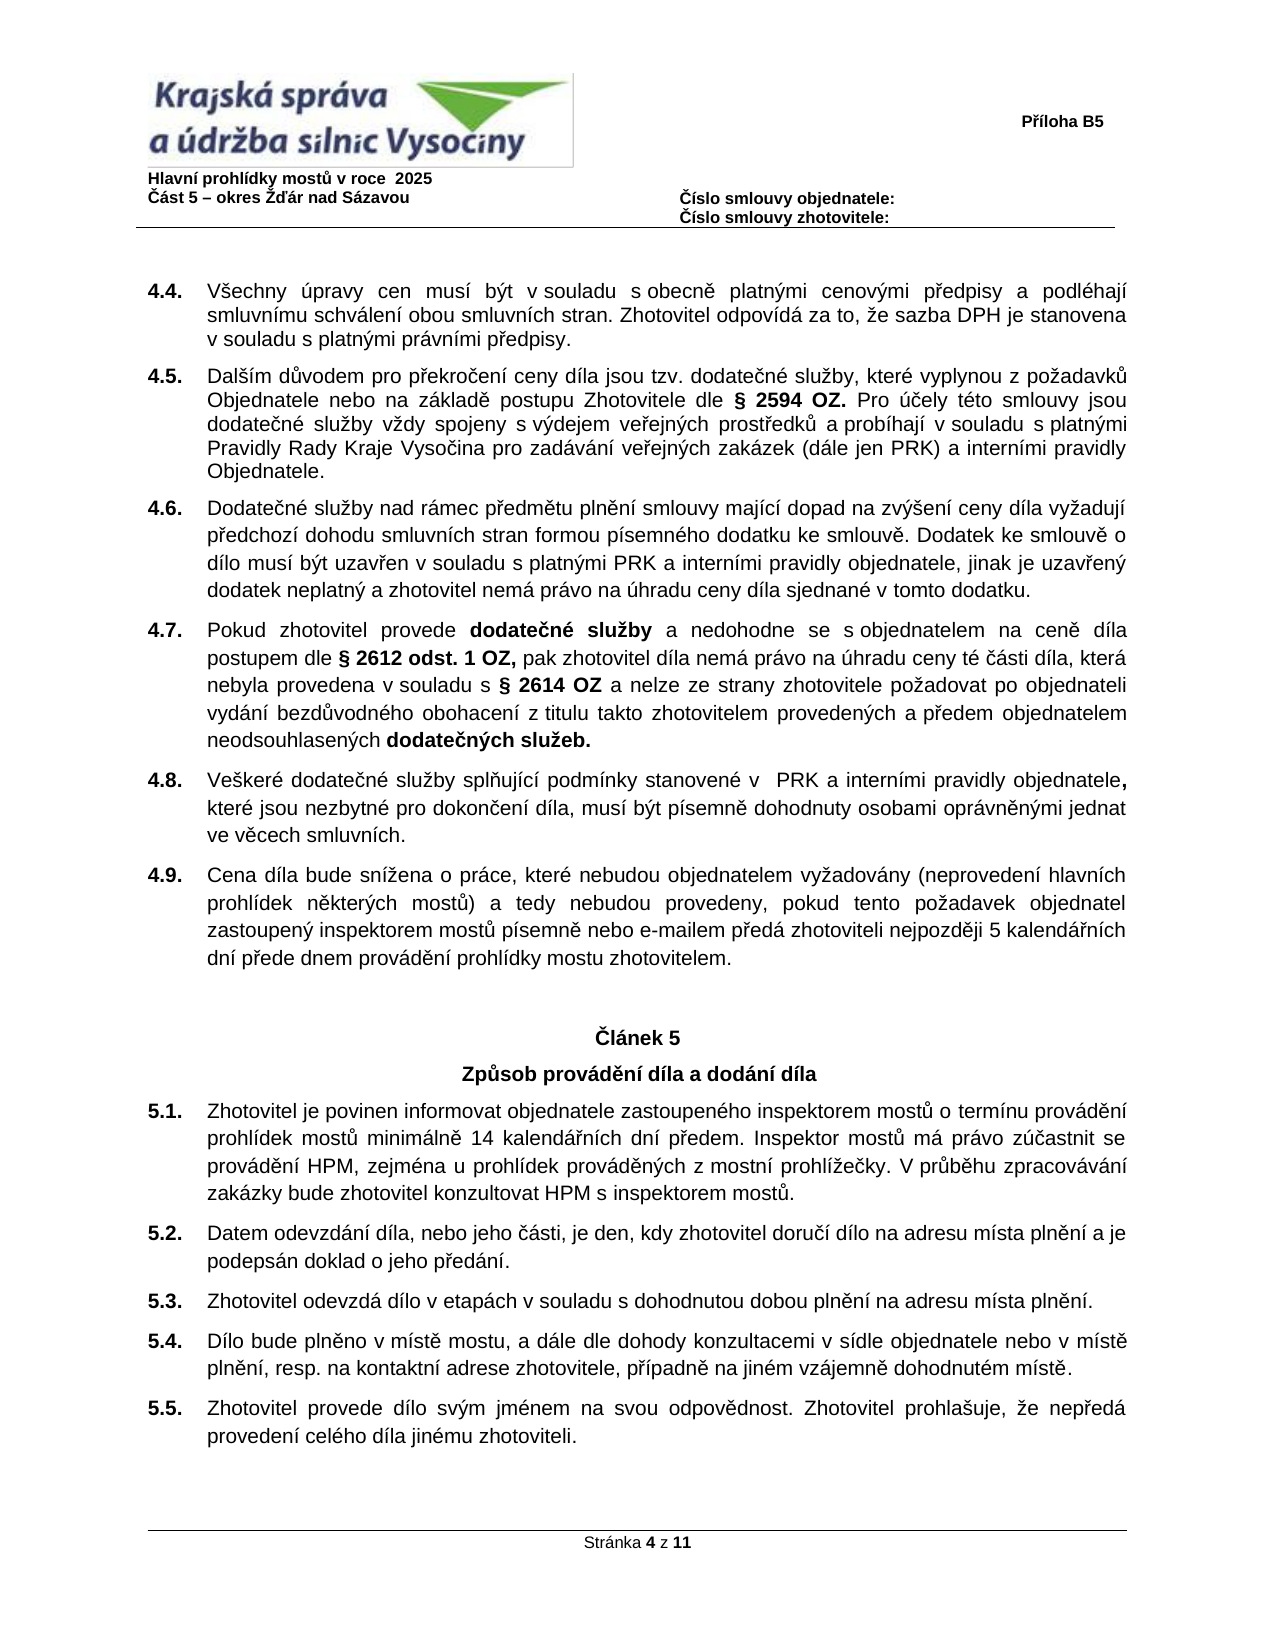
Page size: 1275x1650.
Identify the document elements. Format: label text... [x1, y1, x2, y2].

list Způsob provádění díla a dodání díla [148, 1062, 1131, 1086]
list Článek 5 [148, 1026, 1127, 1050]
list Všechny úpravy cen musí být v souladu s obecně platnými cenovými předpisy a podléhají smluvnímu schválení obou smluvních stran. Zhotovitel odpovídá za to, že sazba DPH je stanovena v souladu s platnými právními předpisy. [148, 279, 1127, 351]
list Dalším důvodem pro překročení ceny díla jsou tzv. dodatečné služby, které vyplynou z požadavků Objednatele nebo na základě postupu Zhotovitele dle § 2594 OZ. Pro účely této smlouvy jsou dodatečné služby vždy spojeny s výdejem veřejných prostředků a probíhají v souladu s platnými Pravidly Rady Kraje Vysočina pro zadávání veřejných zakázek (dále jen PRK) a interními pravidly Objednatele. [148, 363, 1127, 483]
list Dodatečné služby nad rámec předmětu plnění smlouvy mající dopad na zvýšení ceny díla vyžadují předchozí dohodu smluvních stran formou písemného dodatku ke smlouvě. Dodatek ke smlouvě o dílo musí být uzavřen v souladu s platnými PRK a interními pravidly objednatele, jinak je uzavřený dodatek neplatný a zhotovitel nemá právo na úhradu ceny díla sjednané v tomto dodatku. [148, 496, 1127, 602]
list Dílo bude plněno v místě mostu, a dále dle dohody konzultacemi v sídle objednatele nebo v místě plnění, resp. na kontaktní adrese zhotovitele, případně na jiném vzájemně dohodnutém místě. [148, 1329, 1127, 1380]
list Datem odevzdání díla, nebo jeho části, je den, kdy zhotovitel doručí dílo na adresu místa plnění a je podepsán doklad o jeho předání. [148, 1221, 1127, 1273]
list Veškeré dodatečné služby splňující podmínky stanovené v PRK a interními pravidly objednatele, které jsou nezbytné pro dokončení díla, musí být písemně dohodnuty osobami oprávněnými jednat ve věcech smluvních. [148, 768, 1127, 847]
list Cena díla bude snížena o práce, které nebudou objednatelem vyžadovány (neprovedení hlavních prohlídek některých mostů) a tedy nebudou provedeny, pokud tento požadavek objednatel zastoupený inspektorem mostů písemně nebo e-mailem předá zhotoviteli nejpozději 5 kalendářních dní přede dnem provádění prohlídky mostu zhotovitelem. [148, 863, 1127, 970]
picture [147, 73, 575, 169]
list Pokud zhotovitel provede dodatečné služby a nedohodne se s objednatelem na ceně díla postupem dle § 2612 odst. 1 OZ, pak zhotovitel díla nemá právo na úhradu ceny té části díla, která nebyla provedena v souladu s § 2614 OZ a nelze ze strany zhotovitele požadovat po objednateli vydání bezdůvodného obohacení z titulu takto zhotovitelem provedených a předem objednatelem neodsouhlasených dodatečných služeb. [148, 618, 1127, 752]
list Zhotovitel odevzdá dílo v etapách v souladu s dohodnutou dobou plnění na adresu místa plnění. [148, 1289, 1127, 1313]
list Zhotovitel je povinen informovat objednatele zastoupeného inspektorem mostů o termínu provádění prohlídek mostů minimálně 14 kalendářních dní předem. Inspektor mostů má právo zúčastnit se provádění HPM, zejména u prohlídek prováděných z mostní prohlížečky. V průběhu zpracovávání zakázky bude zhotovitel konzultovat HPM s inspektorem mostů. [148, 1099, 1127, 1205]
list Zhotovitel provede dílo svým jménem na svou odpovědnost. Zhotovitel prohlašuje, že nepředá provedení celého díla jinému zhotoviteli. [148, 1396, 1127, 1448]
